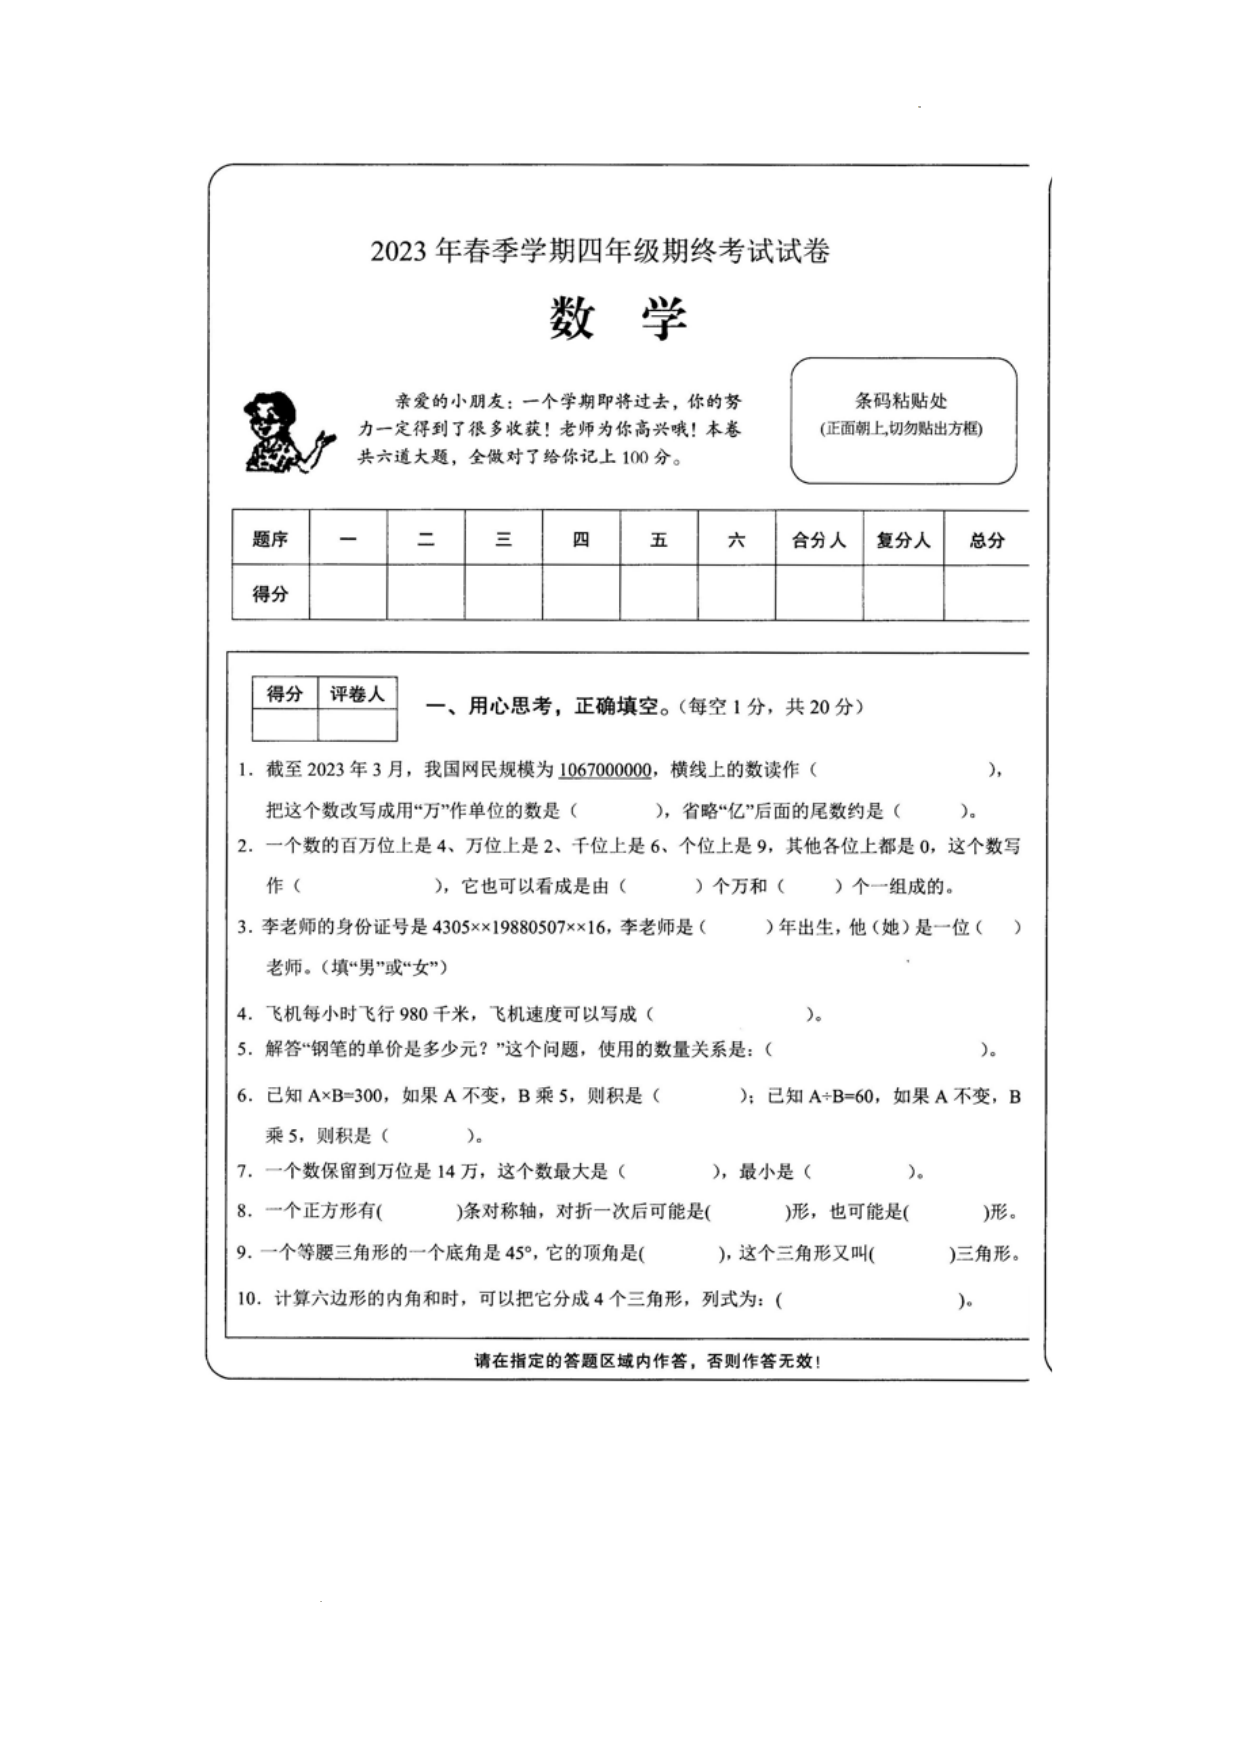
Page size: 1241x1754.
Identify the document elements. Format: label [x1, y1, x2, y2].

picture [187, 162, 1053, 1388]
